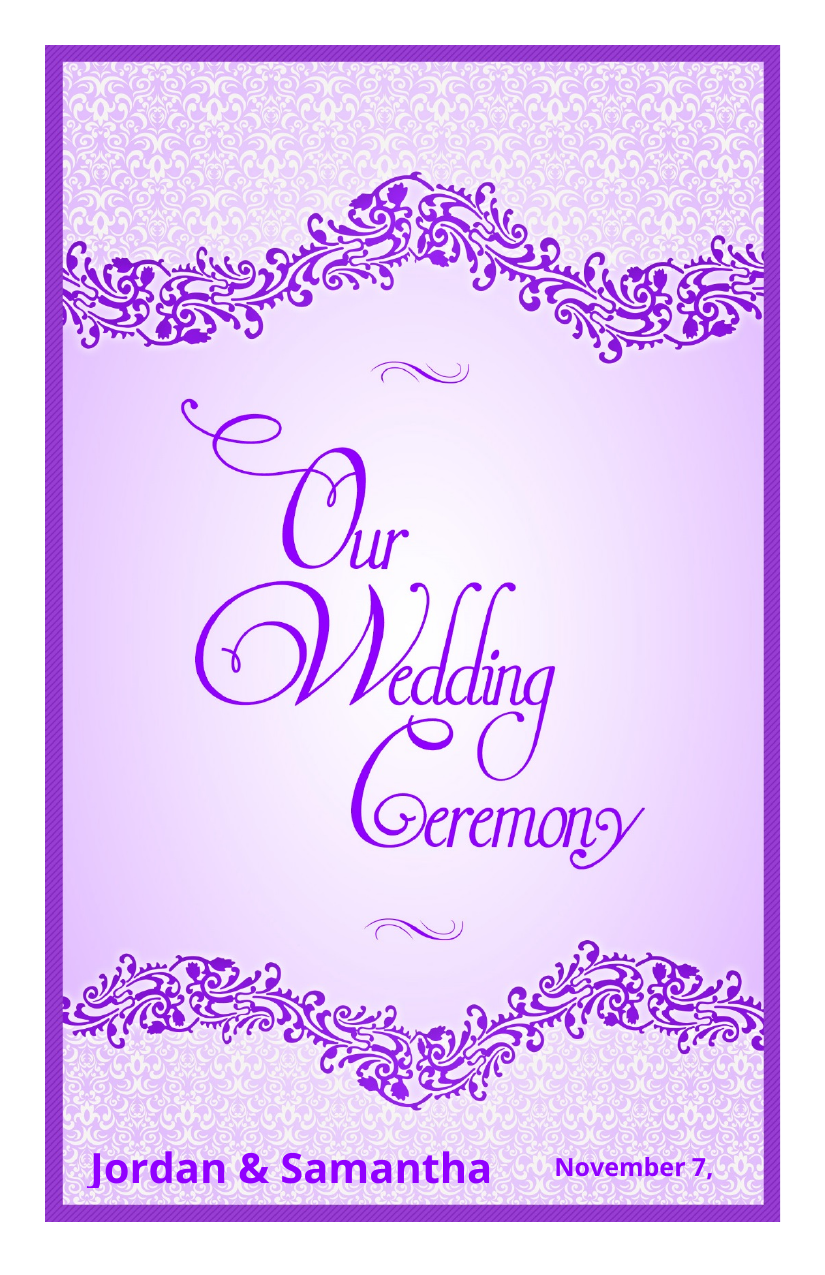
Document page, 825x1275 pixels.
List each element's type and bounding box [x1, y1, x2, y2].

picture [45, 45, 781, 1222]
